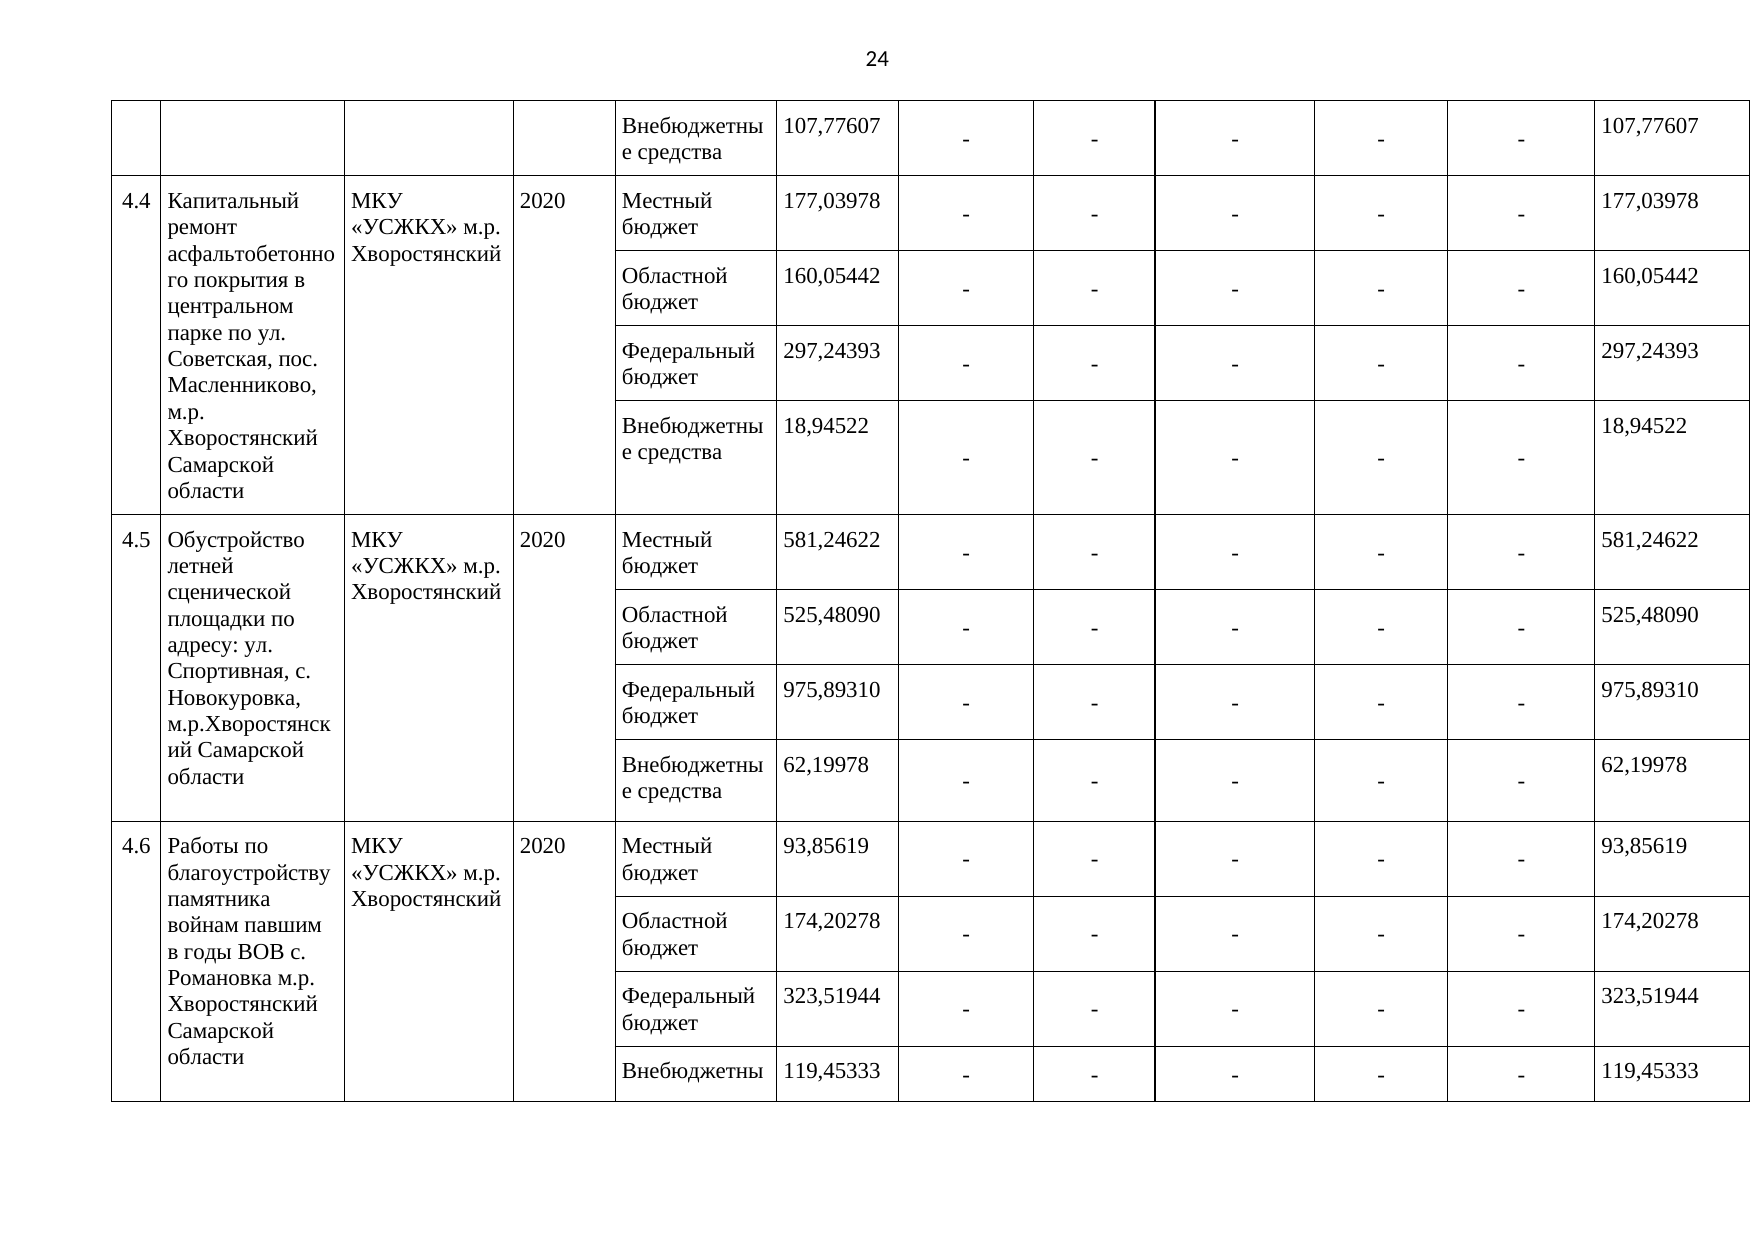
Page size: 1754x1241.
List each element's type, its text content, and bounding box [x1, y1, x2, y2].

table_cell МКУ «УСЖКХ» м.р. Хворостянский [345, 822, 513, 1101]
table_cell - [1034, 897, 1154, 971]
table_cell Федеральный бюджет [616, 972, 776, 1046]
table_cell Областной бюджет [616, 251, 776, 325]
table_cell 160,05442 [1595, 251, 1749, 325]
table_cell 119,45333 [1595, 1047, 1749, 1101]
table_cell - [1448, 326, 1594, 400]
table_cell - [1034, 665, 1154, 739]
table_cell - [1448, 972, 1594, 1046]
table_cell - [899, 326, 1033, 400]
table_cell - [1034, 101, 1154, 175]
table_cell - [899, 740, 1033, 821]
table_cell - [1315, 740, 1447, 821]
table_cell - [1034, 176, 1154, 250]
table_cell Внебюджетные средства [616, 740, 776, 821]
table_cell 297,24393 [1595, 326, 1749, 400]
table_cell - [899, 897, 1033, 971]
table_cell - [1034, 251, 1154, 325]
table_cell 975,89310 [1595, 665, 1749, 739]
table_cell - [1448, 101, 1594, 175]
table_cell - [1156, 326, 1314, 400]
table_cell 4.6 [112, 822, 160, 1101]
table_cell Областной бюджет [616, 897, 776, 971]
table_cell - [1315, 1047, 1447, 1101]
table_cell 2020 [514, 822, 615, 1101]
table_cell - [1315, 972, 1447, 1046]
table_cell - [1315, 665, 1447, 739]
table_cell 93,85619 [777, 822, 898, 896]
table_cell - [1156, 1047, 1314, 1101]
table_cell - [1156, 401, 1314, 514]
table_cell - [899, 972, 1033, 1046]
table_cell - [1315, 251, 1447, 325]
table_cell - [1034, 1047, 1154, 1101]
table_cell - [1448, 665, 1594, 739]
table_cell Местный бюджет [616, 176, 776, 250]
table_cell Местный бюджет [616, 515, 776, 589]
table_cell - [899, 1047, 1033, 1101]
table_cell - [1315, 101, 1447, 175]
table_cell - [1448, 897, 1594, 971]
table_cell 323,51944 [777, 972, 898, 1046]
table_cell - [1156, 101, 1314, 175]
table_cell 18,94522 [777, 401, 898, 514]
table_cell - [1448, 822, 1594, 896]
table_cell - [1448, 590, 1594, 664]
table_cell - [1315, 176, 1447, 250]
table_cell - [1156, 515, 1314, 589]
table_cell 2020 [514, 515, 615, 821]
table_cell 525,48090 [1595, 590, 1749, 664]
table_cell - [899, 176, 1033, 250]
table_cell - [899, 665, 1033, 739]
table_cell - [1448, 740, 1594, 821]
table_cell 174,20278 [1595, 897, 1749, 971]
table_cell Работы по благоустройству памятника войнам павшим в годы ВОВ с. Романовка м.р. Хворостянский Самарской области [161, 822, 344, 1101]
table_cell Внебюджетные средства [616, 401, 776, 514]
table_cell - [1315, 897, 1447, 971]
table_cell 18,94522 [1595, 401, 1749, 514]
table_cell МКУ «УСЖКХ» м.р. Хворостянский [345, 176, 513, 514]
table_cell 62,19978 [777, 740, 898, 821]
table_cell 93,85619 [1595, 822, 1749, 896]
table_cell - [1315, 590, 1447, 664]
table_cell 4.4 [112, 176, 160, 514]
table_cell 2020 [514, 176, 615, 514]
table_cell - [1034, 972, 1154, 1046]
table_cell - [1315, 515, 1447, 589]
table_cell - [1448, 401, 1594, 514]
table_cell - [899, 822, 1033, 896]
table_cell - [899, 515, 1033, 589]
table_cell 177,03978 [1595, 176, 1749, 250]
table_cell - [899, 251, 1033, 325]
table_cell - [1156, 251, 1314, 325]
table_cell 581,24622 [1595, 515, 1749, 589]
table_cell МКУ «УСЖКХ» м.р. Хворостянский [345, 515, 513, 821]
table_cell - [1156, 665, 1314, 739]
table_cell - [1034, 740, 1154, 821]
table_cell - [899, 101, 1033, 175]
table_cell - [1315, 401, 1447, 514]
table_cell Капитальный ремонт асфальтобетонного покрытия в центральном парке по ул. Советская, пос. Масленниково, м.р. Хворостянский Самарской области [161, 176, 344, 514]
table_cell Внебюджетные средства [616, 101, 776, 175]
table_cell 177,03978 [777, 176, 898, 250]
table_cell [616, 1047, 776, 1101]
table_cell Областной бюджет [616, 590, 776, 664]
table_cell - [1448, 251, 1594, 325]
table_cell 581,24622 [777, 515, 898, 589]
table_cell - [1315, 326, 1447, 400]
table_cell Местный бюджет [616, 822, 776, 896]
table_cell 107,77607 [1595, 101, 1749, 175]
table_cell - [1448, 515, 1594, 589]
table_cell - [1034, 822, 1154, 896]
table_cell - [1156, 740, 1314, 821]
table_cell - [1315, 822, 1447, 896]
table_cell 323,51944 [1595, 972, 1749, 1046]
table_cell - [899, 590, 1033, 664]
table_cell - [1034, 590, 1154, 664]
table_cell 4.5 [112, 515, 160, 821]
table_cell 107,77607 [777, 101, 898, 175]
table_cell Федеральный бюджет [616, 665, 776, 739]
table_cell - [1156, 822, 1314, 896]
table_cell - [1034, 515, 1154, 589]
table_cell - [1156, 897, 1314, 971]
table_cell 297,24393 [777, 326, 898, 400]
table_cell - [1156, 176, 1314, 250]
table_cell 119,45333 [777, 1047, 898, 1101]
table_cell 174,20278 [777, 897, 898, 971]
table_cell - [1448, 1047, 1594, 1101]
table_cell 525,48090 [777, 590, 898, 664]
table_cell - [1034, 401, 1154, 514]
table_cell 62,19978 [1595, 740, 1749, 821]
table_cell - [1156, 590, 1314, 664]
table_cell 160,05442 [777, 251, 898, 325]
table_cell - [899, 401, 1033, 514]
table_cell Обустройство летней сценической площадки по адресу: ул. Спортивная, с. Новокуровка, м.р.Хворостянский Самарской области [161, 515, 344, 821]
table_cell Федеральный бюджет [616, 326, 776, 400]
table_cell - [1448, 176, 1594, 250]
table_cell - [1034, 326, 1154, 400]
table_cell - [1156, 972, 1314, 1046]
table_cell 975,89310 [777, 665, 898, 739]
